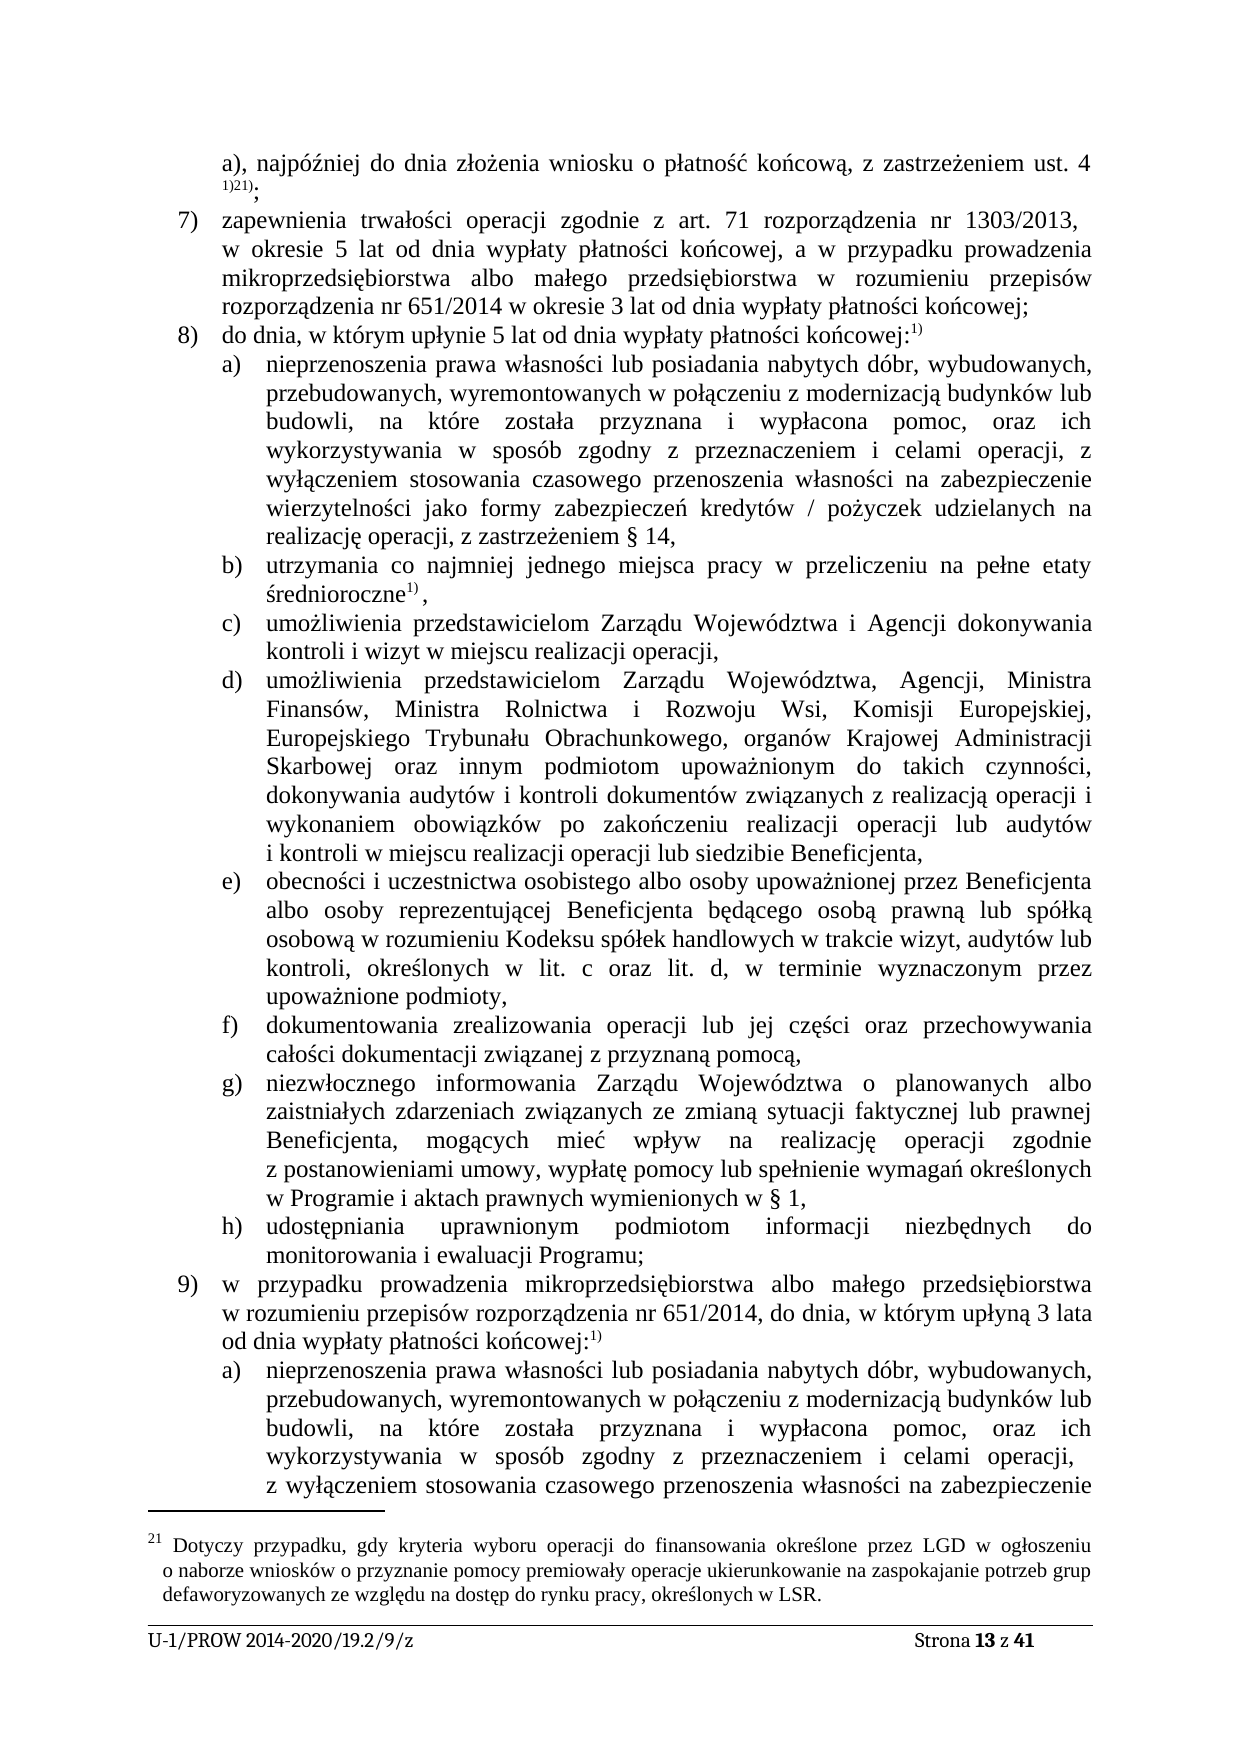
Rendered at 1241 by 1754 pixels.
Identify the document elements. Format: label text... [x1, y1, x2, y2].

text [222, 1355, 1093, 1499]
list do dnia, w którym upłynie 5 lat od dnia wypłaty płatności końcowej:1) [177, 320, 1093, 349]
text e) obecności i uczestnictwa osobistego albo osoby upoważnionej przez Beneficjenta albo osoby reprezentującej Beneficjenta będącego osobą prawną lub spółką osobową w rozumieniu Kodeksu spółek handlowych w trakcie wizyt, audytów lub kontroli, określonych w lit. c oraz lit. d, w terminie wyznaczonym przez upoważnione podmioty, [222, 866, 1093, 1010]
text b) utrzymania co najmniej jednego miejsca pracy w przeliczeniu na pełne etaty średnioroczne1) , [222, 550, 1093, 608]
text d) umożliwienia przedstawicielom Zarządu Województwa, Agencji, Ministra Finansów, Ministra Rolnictwa i Rozwoju Wsi, Komisji Europejskiej, Europejskiego Trybunału Obrachunkowego, organów Krajowej Administracji Skarbowej oraz innym podmiotom upoważnionym do takich czynności, dokonywania audytów i kontroli dokumentów związanych z realizacją operacji i wykonaniem obowiązków po zakończeniu realizacji operacji lub audytów i kontroli w miejscu realizacji operacji lub siedzibie Beneficjenta, [222, 665, 1093, 866]
text c) umożliwienia przedstawicielom Zarządu Województwa i Agencji dokonywania kontroli i wizyt w miejscu realizacji operacji, [222, 608, 1093, 665]
text g) niezwłocznego informowania Zarządu Województwa o planowanych albo zaistniałych zdarzeniach związanych ze zmianą sytuacji faktycznej lub prawnej Beneficjenta, mogących mieć wpływ na realizację operacji zgodnie z postanowieniami umowy, wypłatę pomocy lub spełnienie wymagań określonych w Programie i aktach prawnych wymienionych w § 1, [222, 1068, 1093, 1211]
text h) udostępniania uprawnionym podmiotom informacji niezbędnych do monitorowania i ewaluacji Programu; [222, 1211, 1093, 1269]
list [177, 148, 1093, 205]
list w przypadku prowadzenia mikroprzedsiębiorstwa albo małego przedsiębiorstwa w rozumieniu przepisów rozporządzenia nr 651/2014, do dnia, w którym upłyną 3 lata od dnia wypłaty płatności końcowej:1) [177, 1269, 1093, 1355]
list zapewnienia trwałości operacji zgodnie z art. 71 rozporządzenia nr 1303/2013, w okresie 5 lat od dnia wypłaty płatności końcowej, a w przypadku prowadzenia mikroprzedsiębiorstwa albo małego przedsiębiorstwa w rozumieniu przepisów rozporządzenia nr 651/2014 w okresie 3 lat od dnia wypłaty płatności końcowej; [177, 205, 1093, 320]
text f) dokumentowania zrealizowania operacji lub jej części oraz przechowywania całości dokumentacji związanej z przyznaną pomocą, [222, 1010, 1093, 1068]
